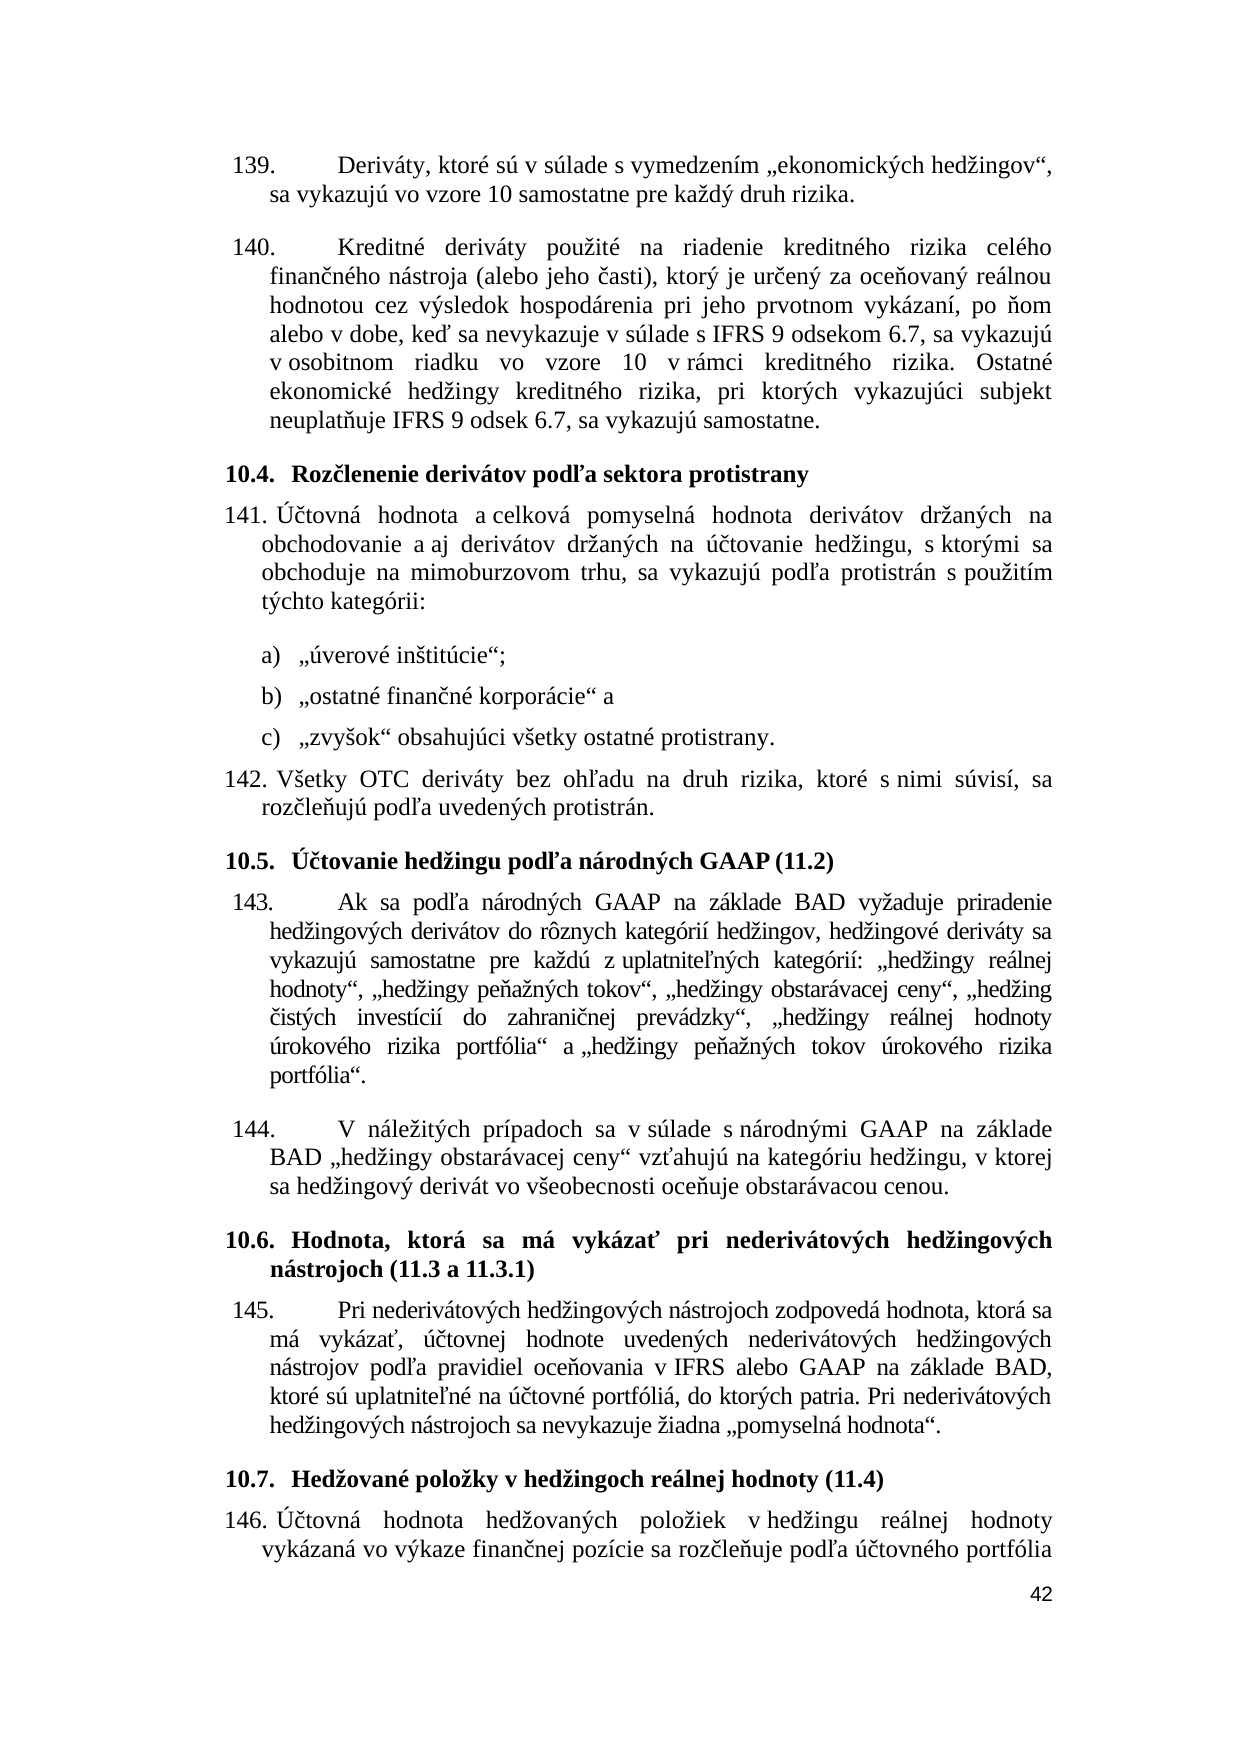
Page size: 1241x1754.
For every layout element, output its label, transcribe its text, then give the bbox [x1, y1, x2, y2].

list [224, 1505, 1053, 1562]
subtitle 10.5. Účtovanie hedžingu podľa národných GAAP (11.2) [225, 846, 1053, 875]
list 145. Pri nederivátových hedžingových nástrojoch zodpovedá hodnota, ktorá sa má vykázať, účtovnej hodnote uvedených nederivátových hedžingových nástrojov podľa pravidiel oceňovania v IFRS alebo GAAP na základe BAD, ktoré sú uplatniteľné na účtovné portfóliá, do ktorých patria. Pri nederivátových hedžingových nástrojoch sa nevykazuje žiadna „pomyselná hodnota“. [232, 1295, 1053, 1439]
subtitle 10.4. Rozčlenenie derivátov podľa sektora protistrany [225, 459, 1053, 487]
list 144. V náležitých prípadoch sa v súlade s národnými GAAP na základe BAD „hedžingy obstarávacej ceny“ vzťahujú na kategóriu hedžingu, v ktorej sa hedžingový derivát vo všeobecnosti oceňuje obstarávacou cenou. [232, 1114, 1053, 1200]
text b) „ostatné finančné korporácie“ a [261, 681, 1053, 710]
subtitle 10.6. Hodnota, ktorá sa má vykázať pri nederivátových hedžingových nástrojoch (11.3 a 11.3.1) [225, 1225, 1053, 1282]
list 139. Deriváty, ktoré sú v súlade s vymedzením „ekonomických hedžingov“, sa vykazujú vo vzore 10 samostatne pre každý druh rizika. [232, 150, 1053, 207]
subtitle 10.7. Hedžované položky v hedžingoch reálnej hodnoty (11.4) [225, 1464, 1053, 1492]
text c) „zvyšok“ obsahujúci všetky ostatné protistrany. [261, 722, 1053, 751]
list 141. Účtovná hodnota a celková pomyselná hodnota derivátov držaných na obchodovanie a aj derivátov držaných na účtovanie hedžingu, s ktorými sa obchoduje na mimoburzovom trhu, sa vykazujú podľa protistrán s použitím týchto kategórii: [224, 500, 1053, 615]
text a) „úverové inštitúcie“; [261, 640, 1053, 669]
list 143. Ak sa podľa národných GAAP na základe BAD vyžaduje priradenie hedžingových derivátov do rôznych kategórií hedžingov, hedžingové deriváty sa vykazujú samostatne pre každú z uplatniteľných kategórií: „hedžingy reálnej hodnoty“, „hedžingy peňažných tokov“, „hedžingy obstarávacej ceny“, „hedžing čistých investícií do zahraničnej prevádzky“, „hedžingy reálnej hodnoty úrokového rizika portfólia“ a „hedžingy peňažných tokov úrokového rizika portfólia“. [232, 887, 1053, 1089]
list 142. Všetky OTC deriváty bez ohľadu na druh rizika, ktoré s nimi súvisí, sa rozčleňujú podľa uvedených protistrán. [224, 764, 1053, 821]
list 140. Kreditné deriváty použité na riadenie kreditného rizika celého finančného nástroja (alebo jeho časti), ktorý je určený za oceňovaný reálnou hodnotou cez výsledok hospodárenia pri jeho prvotnom vykázaní, po ňom alebo v dobe, keď sa nevykazuje v súlade s IFRS 9 odsekom 6.7, sa vykazujú v osobitnom riadku vo vzore 10 v rámci kreditného rizika. Ostatné ekonomické hedžingy kreditného rizika, pri ktorých vykazujúci subjekt neuplatňuje IFRS 9 odsek 6.7, sa vykazujú samostatne. [232, 232, 1053, 434]
